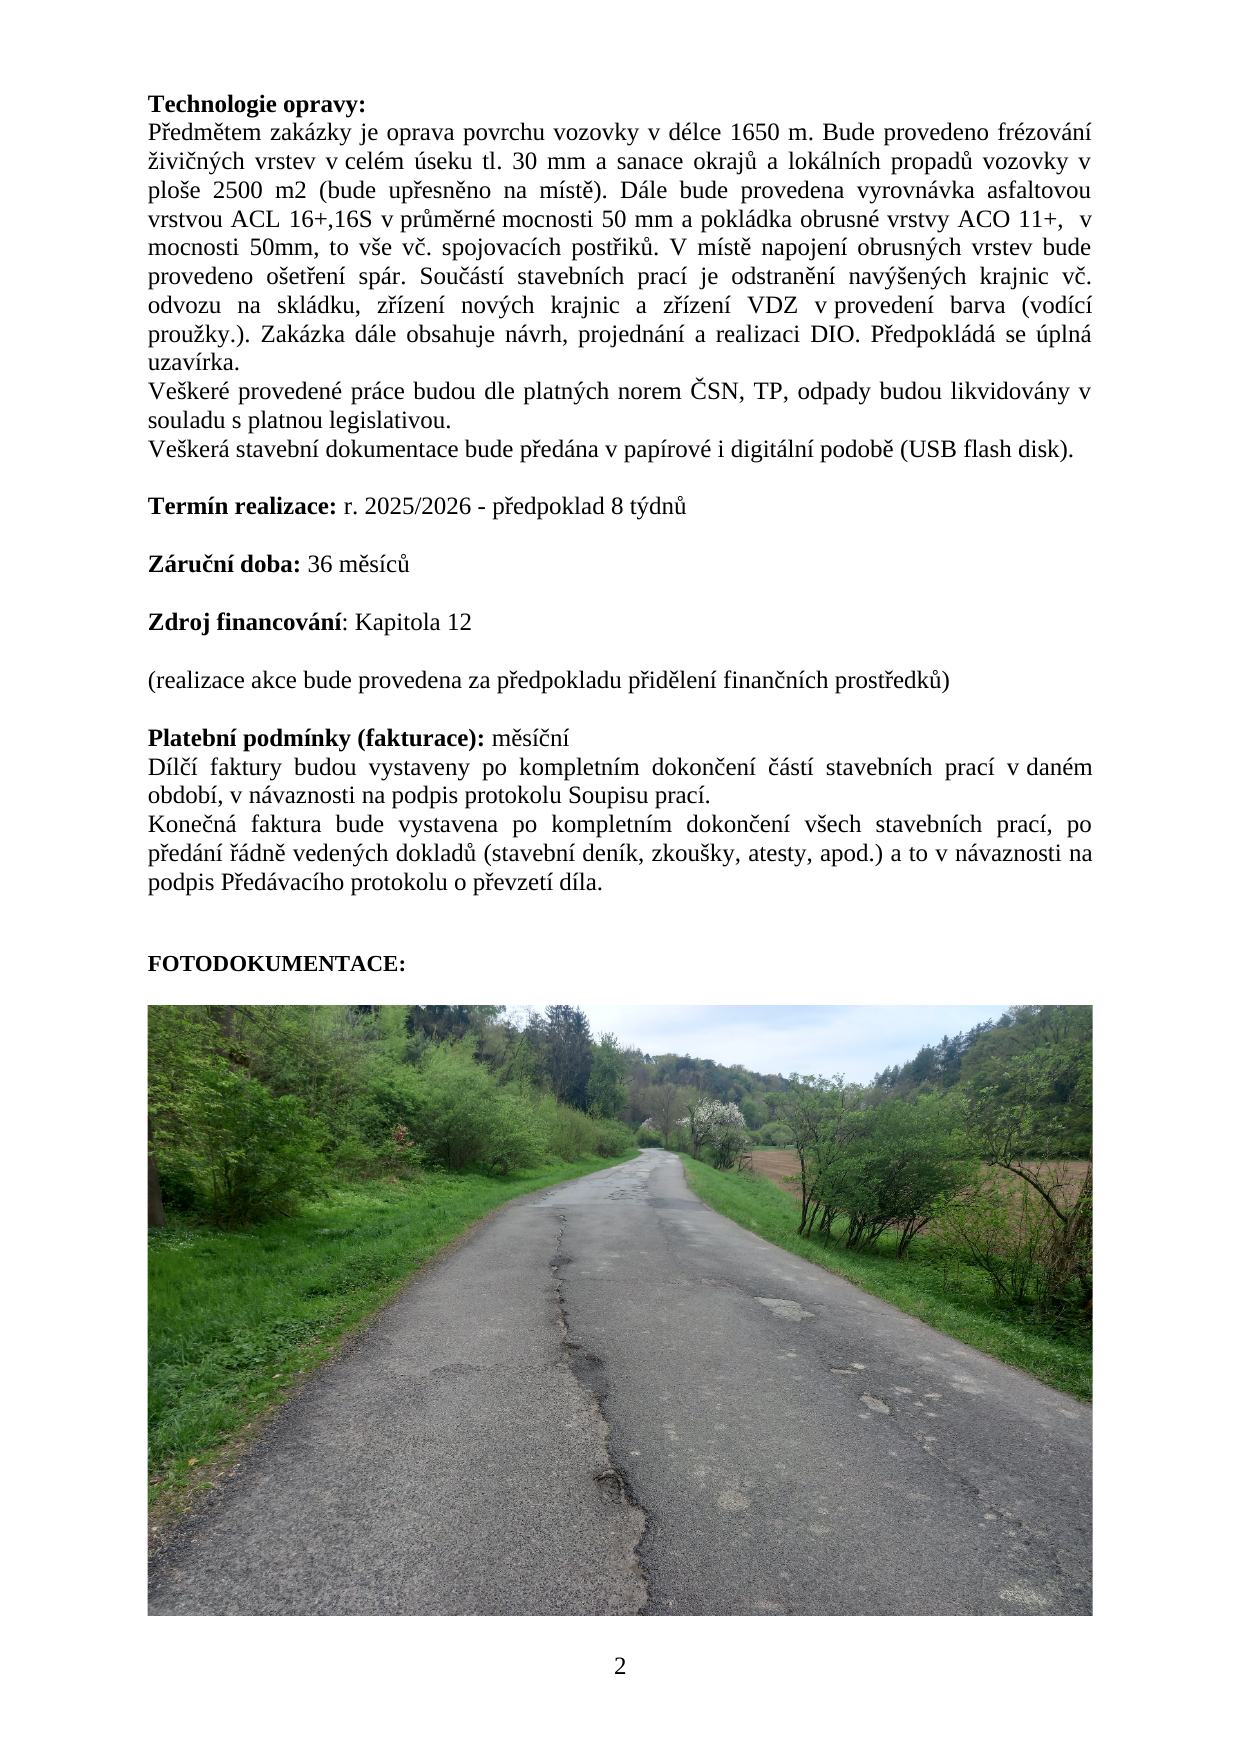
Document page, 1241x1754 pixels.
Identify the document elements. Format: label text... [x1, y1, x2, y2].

text Dílčí faktury budou vystaveny po kompletním dokončení částí stavebních prací v daném období, v návaznosti na podpis protokolu Soupisu prací. [148, 752, 1092, 809]
text Konečná faktura bude vystavena po kompletním dokončení všech stavebních prací, po předání řádně vedených dokladů (stavební deník, zkoušky, atesty, apod.) a to v návaznosti na podpis Předávacího protokolu o převzetí díla. [148, 809, 1092, 895]
text Technologie opravy: [148, 89, 1092, 117]
text Veškerá stavební dokumentace bude předána v papírové i digitální podobě (USB flash disk). [148, 434, 1092, 462]
text Veškeré provedené práce budou dle platných norem ČSN, TP, odpady budou likvidovány v souladu s platnou legislativou. [148, 376, 1092, 434]
text Termín realizace: r. 2025/2026 - předpoklad 8 týdnů [148, 491, 1092, 520]
text (realizace akce bude provedena za předpokladu přidělení finančních prostředků) [148, 665, 1092, 694]
text Zdroj financování: Kapitola 12 [148, 607, 1092, 636]
text Záruční doba: 36 měsíců [148, 549, 1092, 578]
text Platební podmínky (fakturace): měsíční [148, 723, 1092, 752]
picture [147, 1005, 1093, 1616]
text Předmětem zakázky je oprava povrchu vozovky v délce 1650 m. Bude provedeno frézování živičných vrstev v celém úseku tl. 30 mm a sanace okrajů a lokálních propadů vozovky v ploše 2500 m2 (bude upřesněno na místě). Dále bude provedena vyrovnávka asfaltovou vrstvou ACL 16+,16S v průměrné mocnosti 50 mm a pokládka obrusné vrstvy ACO 11+, v mocnosti 50mm, to vše vč. spojovacích postřiků. V místě napojení obrusných vrstev bude provedeno ošetření spár. Součástí stavebních prací je odstranění navýšených krajnic vč. odvozu na skládku, zřízení nových krajnic a zřízení VDZ v provedení barva (vodící proužky.). Zakázka dále obsahuje návrh, projednání a realizaci DIO. Předpokládá se úplná uzavírka. [148, 117, 1092, 376]
text FOTODOKUMENTACE: [148, 950, 1092, 977]
